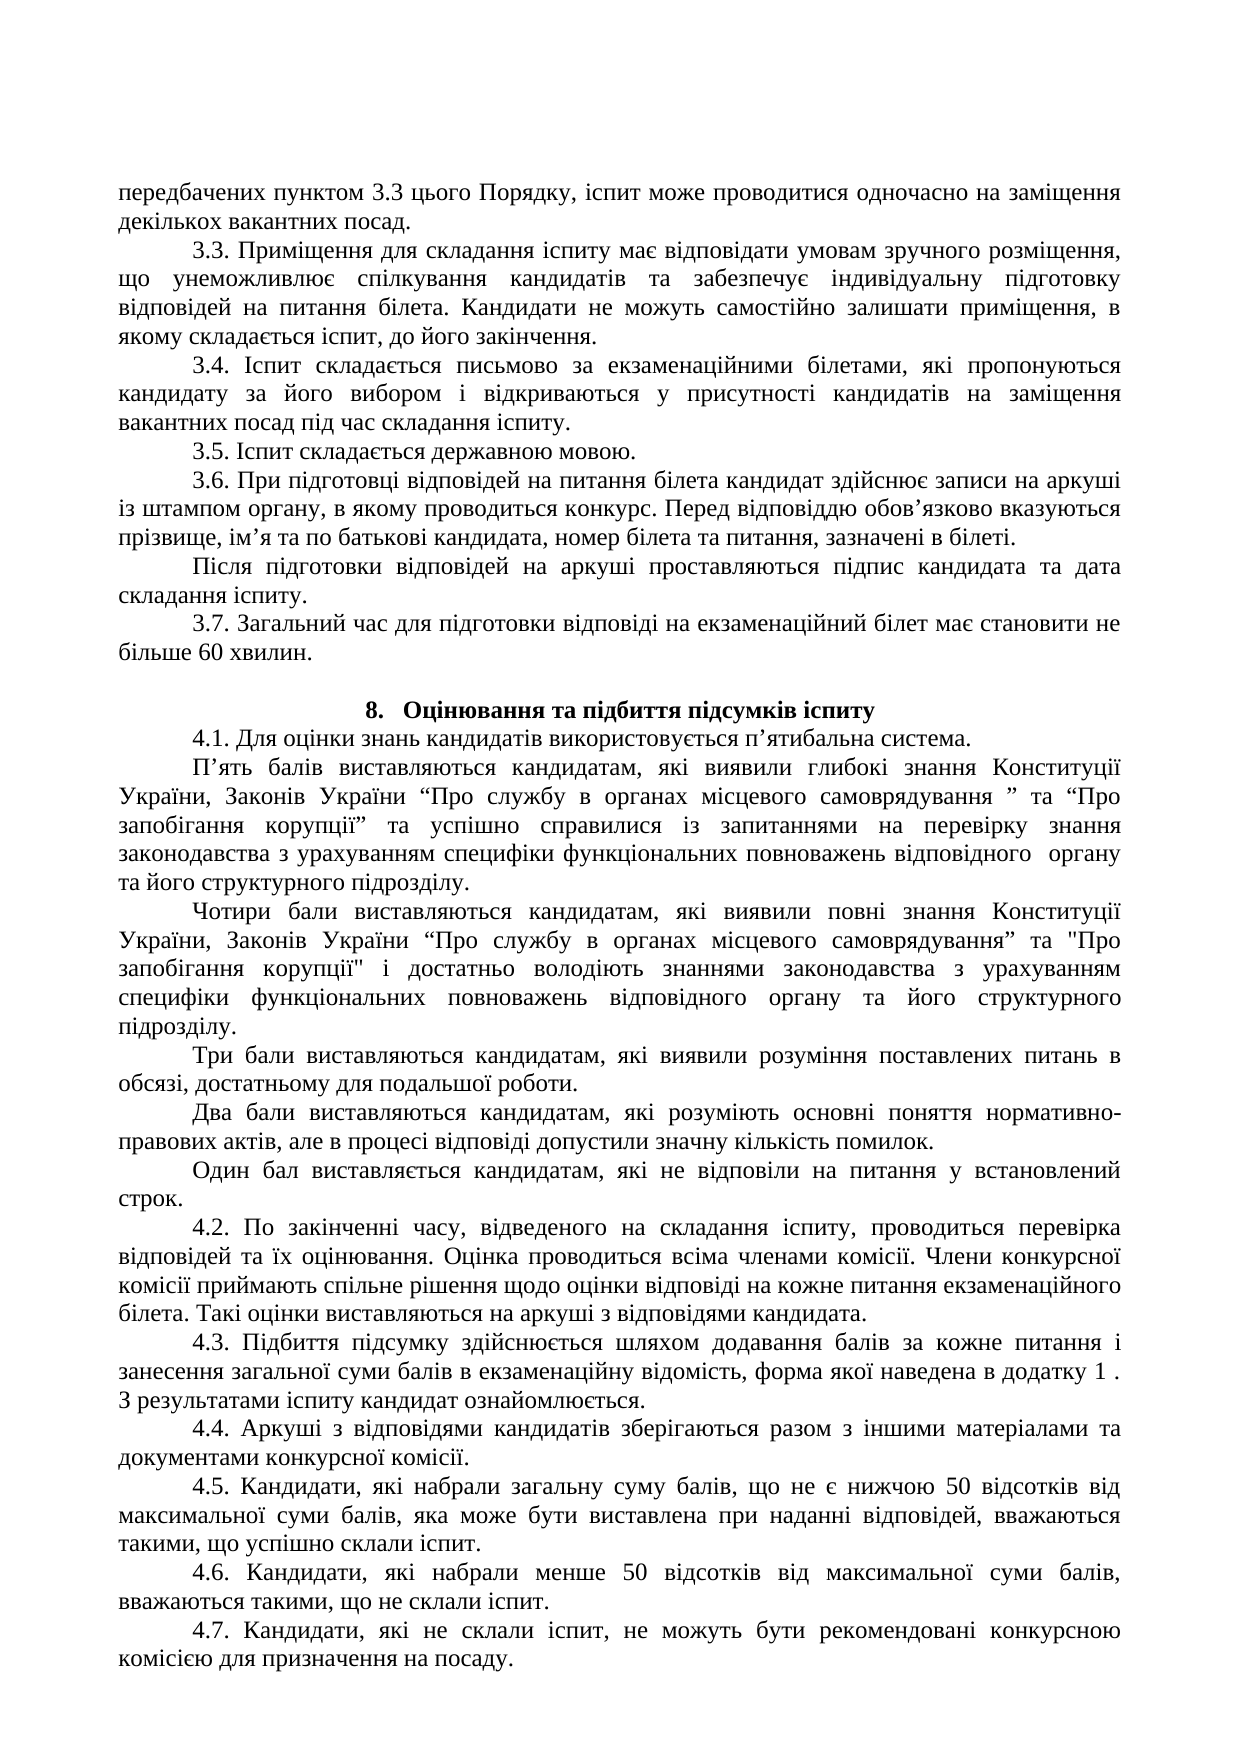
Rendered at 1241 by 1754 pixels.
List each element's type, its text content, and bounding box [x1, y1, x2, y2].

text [118, 177, 1122, 235]
text 3.3. Приміщення для складання іспиту має відповідати умовам зручного розміщення, що унеможливлює спілкування кандидатів та забезпечує індивідуальну підготовку відповідей на питання білета. Кандидати не можуть самостійно залишати приміщення, в якому складається іспит, до його закінчення. [118, 235, 1122, 350]
text Один бал виставляється кандидатам, які не відповіли на питання у встановлений строк. [118, 1155, 1122, 1212]
text Два бали виставляються кандидатам, які розуміють основні поняття нормативно-правових актів, але в процесі відповіді допустили значну кількість помилок. [118, 1097, 1122, 1155]
text 4.3. Підбиття підсумку здійснюється шляхом додавання балів за кожне питання і занесення загальної суми балів в екзаменаційну відомість, форма якої наведена в додатку 1 . З результатами іспиту кандидат ознайомлюється. [118, 1327, 1122, 1413]
text П’ять балів виставляються кандидатам, які виявили глибокі знання Конституції України, Законів України “Про службу в органах місцевого самоврядування ” та “Про запобігання корупції” та успішно справилися із запитаннями на перевірку знання законодавства з урахуванням специфіки функціональних повноважень відповідного органу та його структурного підрозділу. [118, 752, 1122, 896]
text 3.5. Іспит складається державною мовою. [118, 436, 1122, 465]
text 4.7. Кандидати, які не склали іспит, не можуть бути рекомендовані конкурсною комісією для призначення на посаду. [118, 1615, 1122, 1672]
text 4.1. Для оцінки знань кандидатів використовується п’ятибальна система. [156, 723, 1122, 752]
text 3.7. Загальний час для підготовки відповіді на екзаменаційний білет має становити не більше 60 хвилин. [118, 608, 1122, 666]
text 4.2. По закінченні часу, відведеного на складання іспиту, проводиться перевірка відповідей та їх оцінювання. Оцінка проводиться всіма членами комісії. Члени конкурсної комісії приймають спільне рішення щодо оцінки відповіді на кожне питання екзаменаційного білета. Такі оцінки виставляються на аркуші з відповідями кандидата. [118, 1212, 1122, 1327]
text Чотири бали виставляються кандидатам, які виявили повні знання Конституції України, Законів України “Про службу в органах місцевого самоврядування” та "Про запобігання корупції" і достатньо володіють знаннями законодавства з урахуванням специфіки функціональних повноважень відповідного органу та його структурного підрозділу. [118, 896, 1122, 1040]
text 3.4. Іспит складається письмово за екзаменаційними білетами, які пропонуються кандидату за його вибором і відкриваються у присутності кандидатів на заміщення вакантних посад під час складання іспиту. [118, 350, 1122, 436]
text 4.4. Аркуші з відповідями кандидатів зберігаються разом з іншими матеріалами та документами конкурсної комісії. [118, 1413, 1122, 1471]
text 3.6. При підготовці відповідей на питання білета кандидат здійснює записи на аркуші із штампом органу, в якому проводиться конкурс. Перед відповіддю обов’язково вказуються прізвище, ім’я та по батькові кандидата, номер білета та питання, зазначені в білеті. [118, 465, 1122, 551]
list Оцінювання та підбиття підсумків іспиту [118, 695, 1122, 723]
text Після підготовки відповідей на аркуші проставляються підпис кандидата та дата складання іспиту. [118, 551, 1122, 608]
text 4.5. Кандидати, які набрали загальну суму балів, що не є нижчою 50 відсотків від максимальної суми балів, яка може бути виставлена при наданні відповідей, вважаються такими, що успішно склали іспит. [118, 1471, 1122, 1557]
text Три бали виставляються кандидатам, які виявили розуміння поставлених питань в обсязі, достатньому для подальшої роботи. [118, 1040, 1122, 1097]
text 4.6. Кандидати, які набрали менше 50 відсотків від максимальної суми балів, вважаються такими, що не склали іспит. [118, 1557, 1122, 1615]
